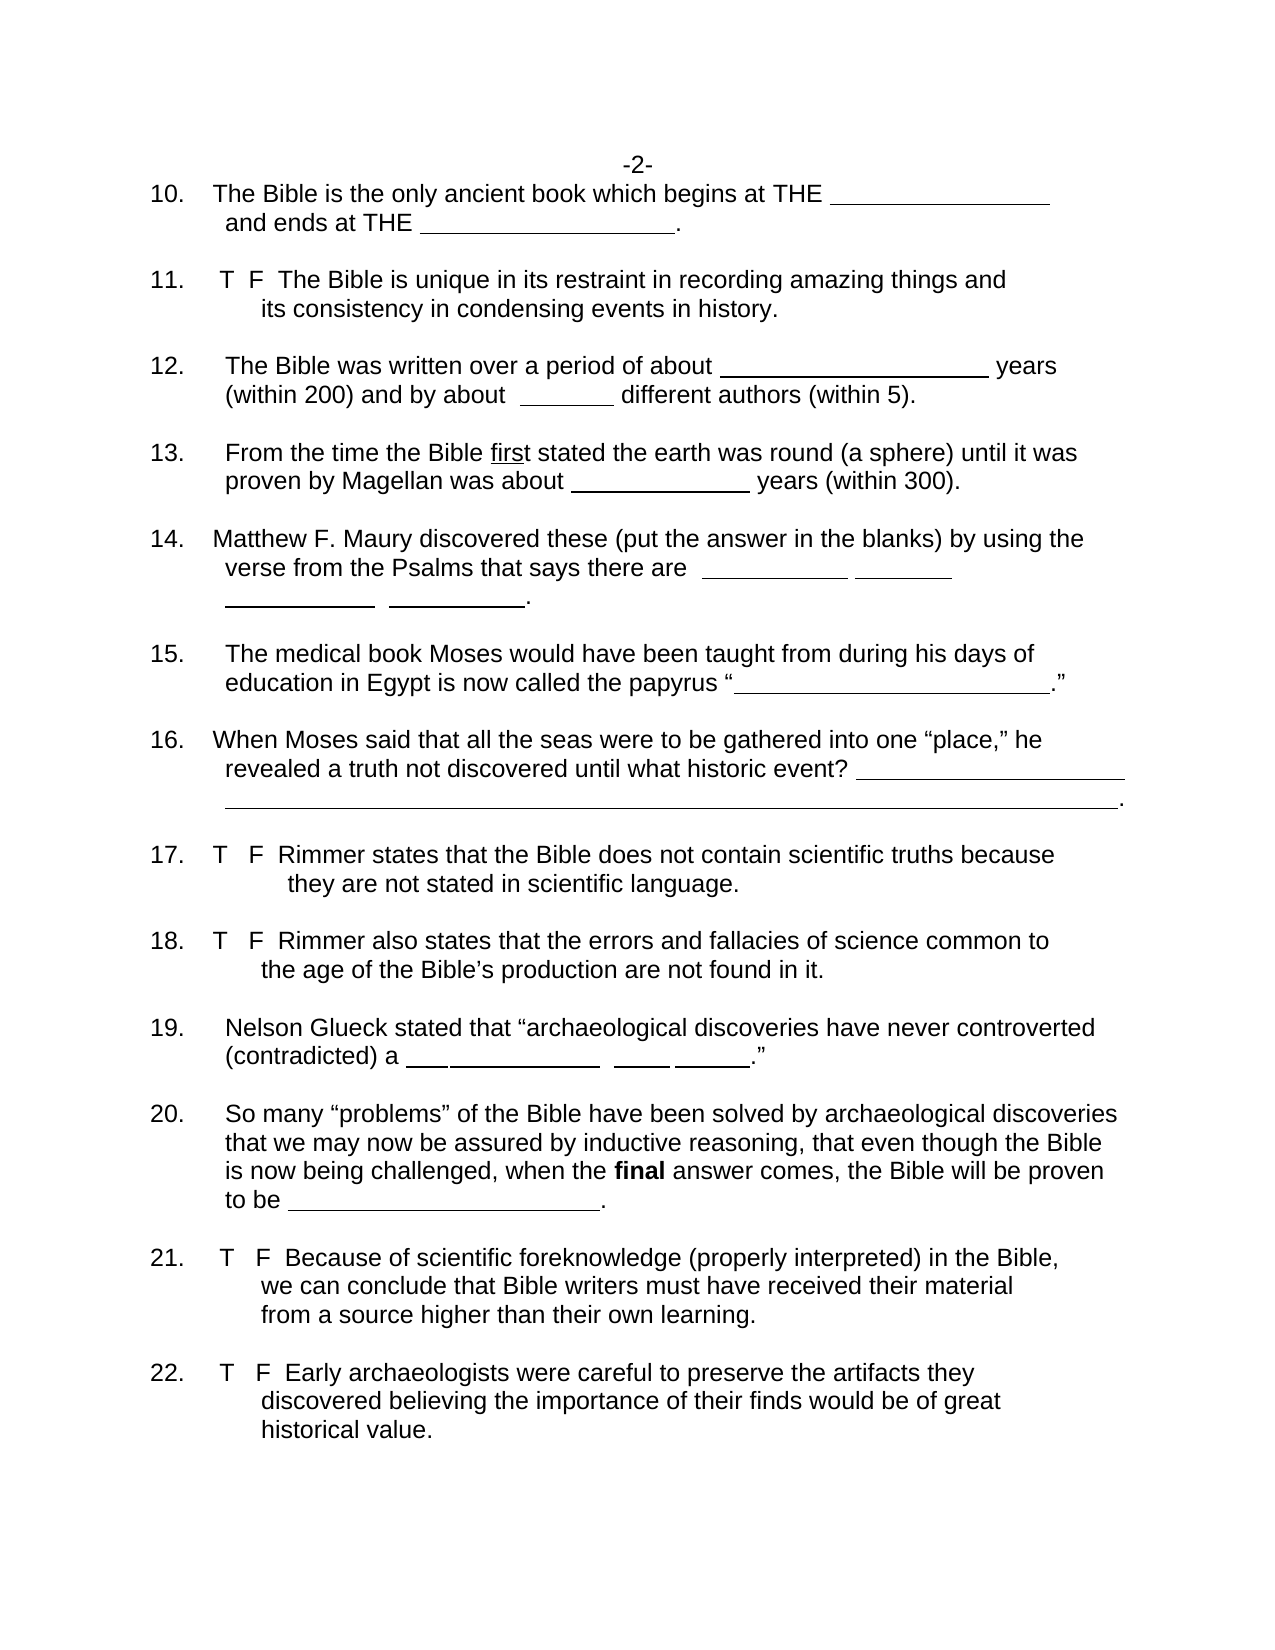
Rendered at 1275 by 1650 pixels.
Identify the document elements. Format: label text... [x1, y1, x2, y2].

text 14. Matthew F. Maury discovered these (put the answer in the blanks) by using the verse from the Psalms that says there are [150, 524, 1125, 581]
text . [150, 782, 1125, 811]
text and ends at THE . [225, 207, 1125, 236]
text 22. T F Early archaeologists were careful to preserve the artifacts they [150, 1357, 1125, 1386]
text we can conclude that Bible writers must have received their material [150, 1271, 1125, 1300]
text 11. T F The Bible is unique in its restraint in recording amazing things and [150, 265, 1125, 294]
text 12. The Bible was written over a period of about years (within 200) and by about different authors (within 5). [150, 351, 1125, 409]
text they are not stated in scientific language. [150, 869, 1125, 897]
text 20. So many “problems” of the Bible have been solved by archaeological discoveries that we may now be assured by inductive reasoning, that even though the Bible is now being challenged, when the final answer comes, the Bible will be proven to be . [150, 1099, 1125, 1214]
text its consistency in condensing events in history. [150, 294, 1125, 322]
text . [150, 581, 1125, 610]
text 13. From the time the Bible first stated the earth was round (a sphere) until it was proven by Magellan was about years (within 300). [150, 437, 1125, 495]
text 15. The medical book Moses would have been taught from during his days of education in Egypt is now called the papyrus “ .” [150, 639, 1125, 696]
text the age of the Bible’s production are not found in it. [150, 955, 1125, 984]
text 18. T F Rimmer also states that the errors and fallacies of science common to [150, 926, 1125, 955]
text discovered believing the importance of their finds would be of great [150, 1386, 1125, 1415]
text 10. The Bible is the only ancient book which begins at THE [150, 150, 1125, 207]
text 17. T F Rimmer states that the Bible does not contain scientific truths because [150, 840, 1125, 869]
text from a source higher than their own learning. [150, 1300, 1125, 1329]
text 19. Nelson Glueck stated that “archaeological discoveries have never controverted (contradicted) a .” [150, 1012, 1125, 1070]
text historical value. [150, 1415, 1125, 1444]
text 16. When Moses said that all the seas were to be gathered into one “place,” he revealed a truth not discovered until what historic event? [150, 725, 1125, 782]
text 21. T F Because of scientific foreknowledge (properly interpreted) in the Bible, [150, 1242, 1125, 1271]
